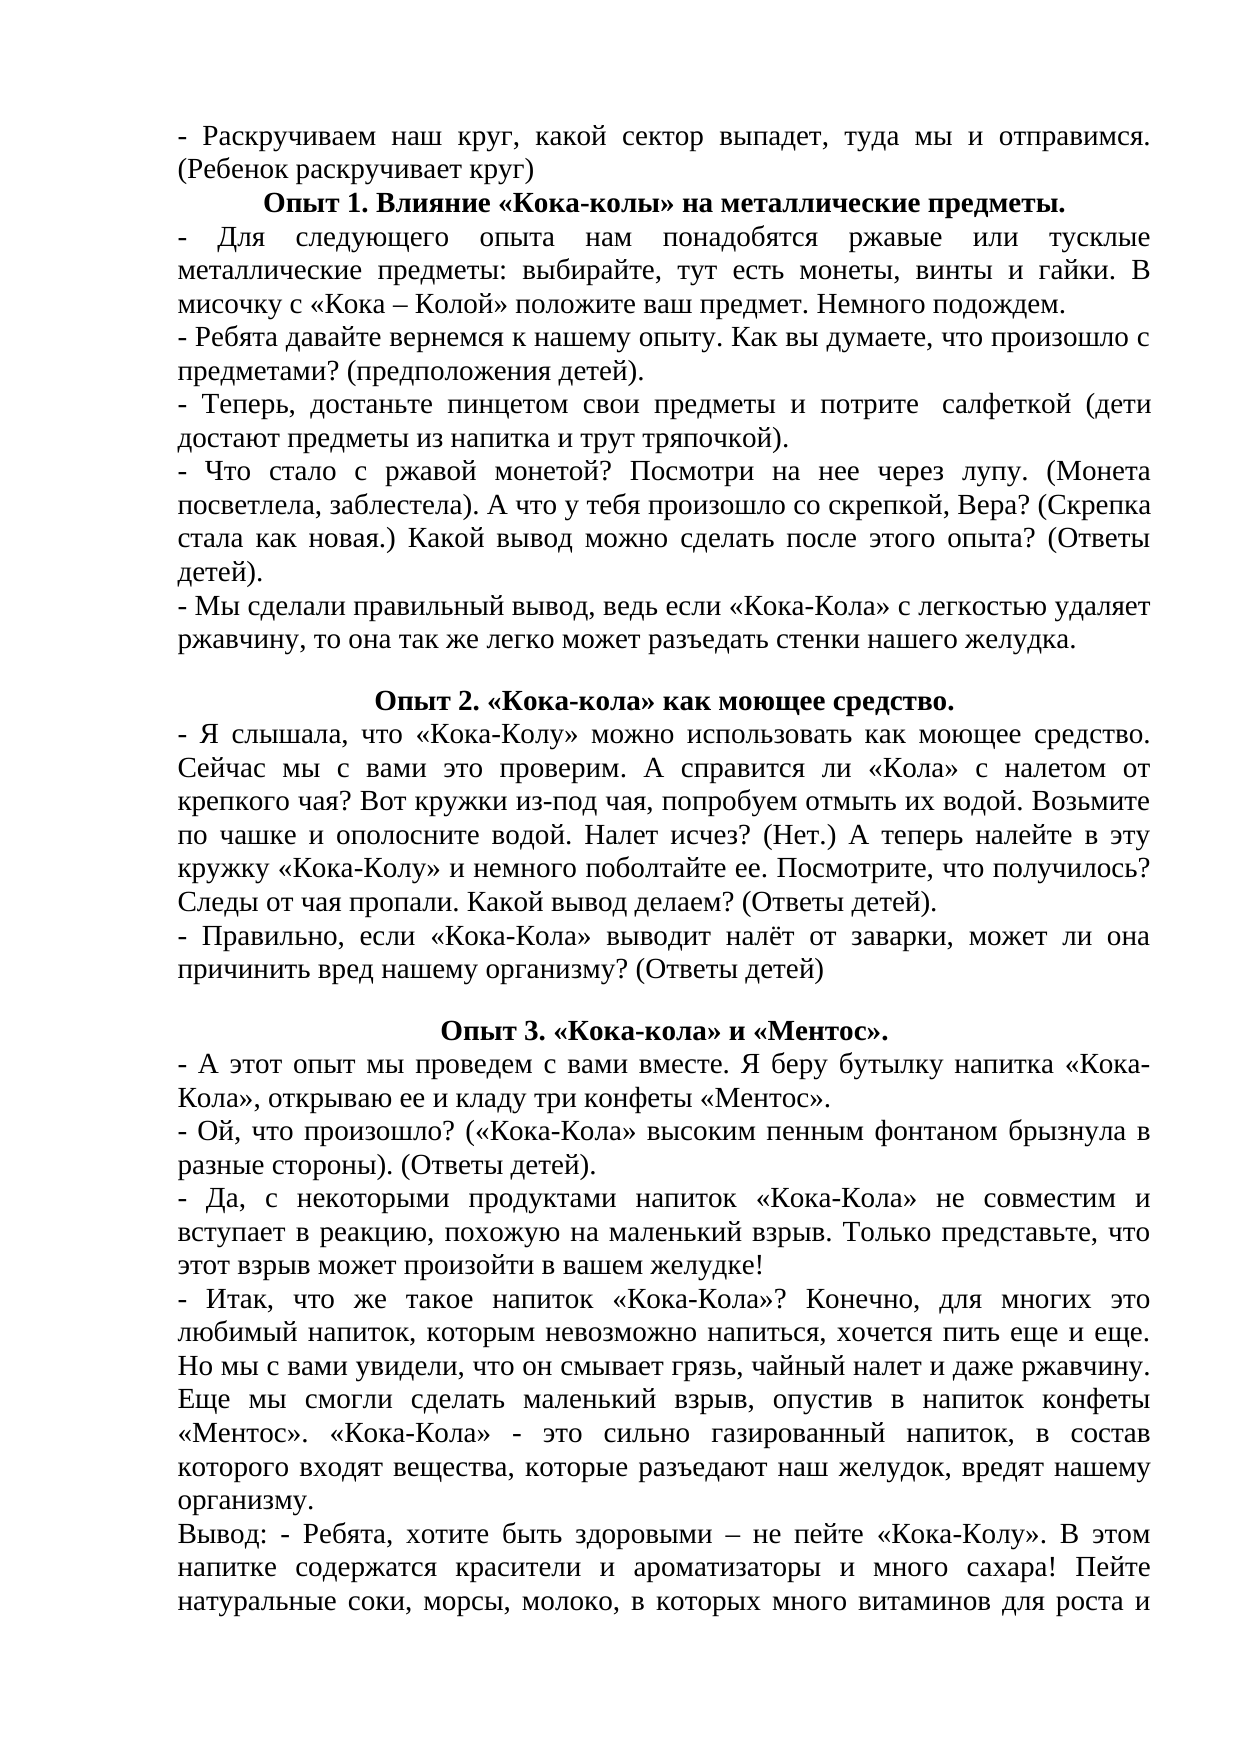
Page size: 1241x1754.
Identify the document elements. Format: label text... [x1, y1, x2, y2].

text - Ой, что произошло? («Кока-Кола» высоким пенным фонтаном брызнула в разные стороны). (Ответы детей). [177, 1113, 1152, 1180]
text - Правильно, если «Кока-Кола» выводит налёт от заварки, может ли она причинить вред нашему организму? (Ответы детей) [177, 918, 1152, 985]
text Опыт 2. «Кока-кола» как моющее средство. [177, 683, 1152, 716]
text - Ребята давайте вернемся к нашему опыту. Как вы думаете, что произошло с предметами? (предположения детей). [177, 319, 1152, 386]
text - Мы сделали правильный вывод, ведь если «Кока-Кола» с легкостью удаляет ржавчину, то она так же легко может разъедать стенки нашего желудка. [177, 588, 1152, 655]
text - Раскручиваем наш круг, какой сектор выпадет, туда мы и отправимся. (Ребенок раскручивает круг) [177, 118, 1152, 185]
text - Что стало с ржавой монетой? Посмотри на нее через лупу. (Монета посветлела, заблестела). А что у тебя произошло со скрепкой, Вера? (Скрепка стала как новая.) Какой вывод можно сделать после этого опыта? (Ответы детей). [177, 453, 1152, 588]
text Опыт 3. «Кока-кола» и «Ментос». [177, 1013, 1152, 1046]
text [177, 1516, 1152, 1616]
text - Итак, что же такое напиток «Кока-Кола»? Конечно, для многих это любимый напиток, которым невозможно напиться, хочется пить еще и еще. Но мы с вами увидели, что он смывает грязь, чайный налет и даже ржавчину. Еще мы смогли сделать маленький взрыв, опустив в напиток конфеты «Ментос». «Кока-Кола» - это сильно газированный напиток, в состав которого входят вещества, которые разъедают наш желудок, вредят нашему организму. [177, 1281, 1152, 1516]
text - Да, с некоторыми продуктами напиток «Кока-Кола» не совместим и вступает в реакцию, похожую на маленький взрыв. Только представьте, что этот взрыв может произойти в вашем желудке! [177, 1180, 1152, 1281]
text - Теперь, достаньте пинцетом свои предметы и потрите салфеткой (дети достают предметы из напитка и трут тряпочкой). [177, 386, 1152, 453]
text - Для следующего опыта нам понадобятся ржавые или тусклые металлические предметы: выбирайте, тут есть монеты, винты и гайки. В мисочку с «Кока – Колой» положите ваш предмет. Немного подождем. [177, 219, 1152, 319]
text Опыт 1. Влияние «Кока-колы» на металлические предметы. [177, 185, 1152, 219]
text - Я слышала, что «Кока-Колу» можно использовать как моющее средство. Сейчас мы с вами это проверим. А справится ли «Кола» с налетом от крепкого чая? Вот кружки из-под чая, попробуем отмыть их водой. Возьмите по чашке и ополосните водой. Налет исчез? (Нет.) А теперь налейте в эту кружку «Кока-Колу» и немного поболтайте ее. Посмотрите, что получилось? Следы от чая пропали. Какой вывод делаем? (Ответы детей). [177, 716, 1152, 918]
text - А этот опыт мы проведем с вами вместе. Я беру бутылку напитка «Кока-Кола», открываю ее и кладу три конфеты «Ментос». [177, 1046, 1152, 1113]
